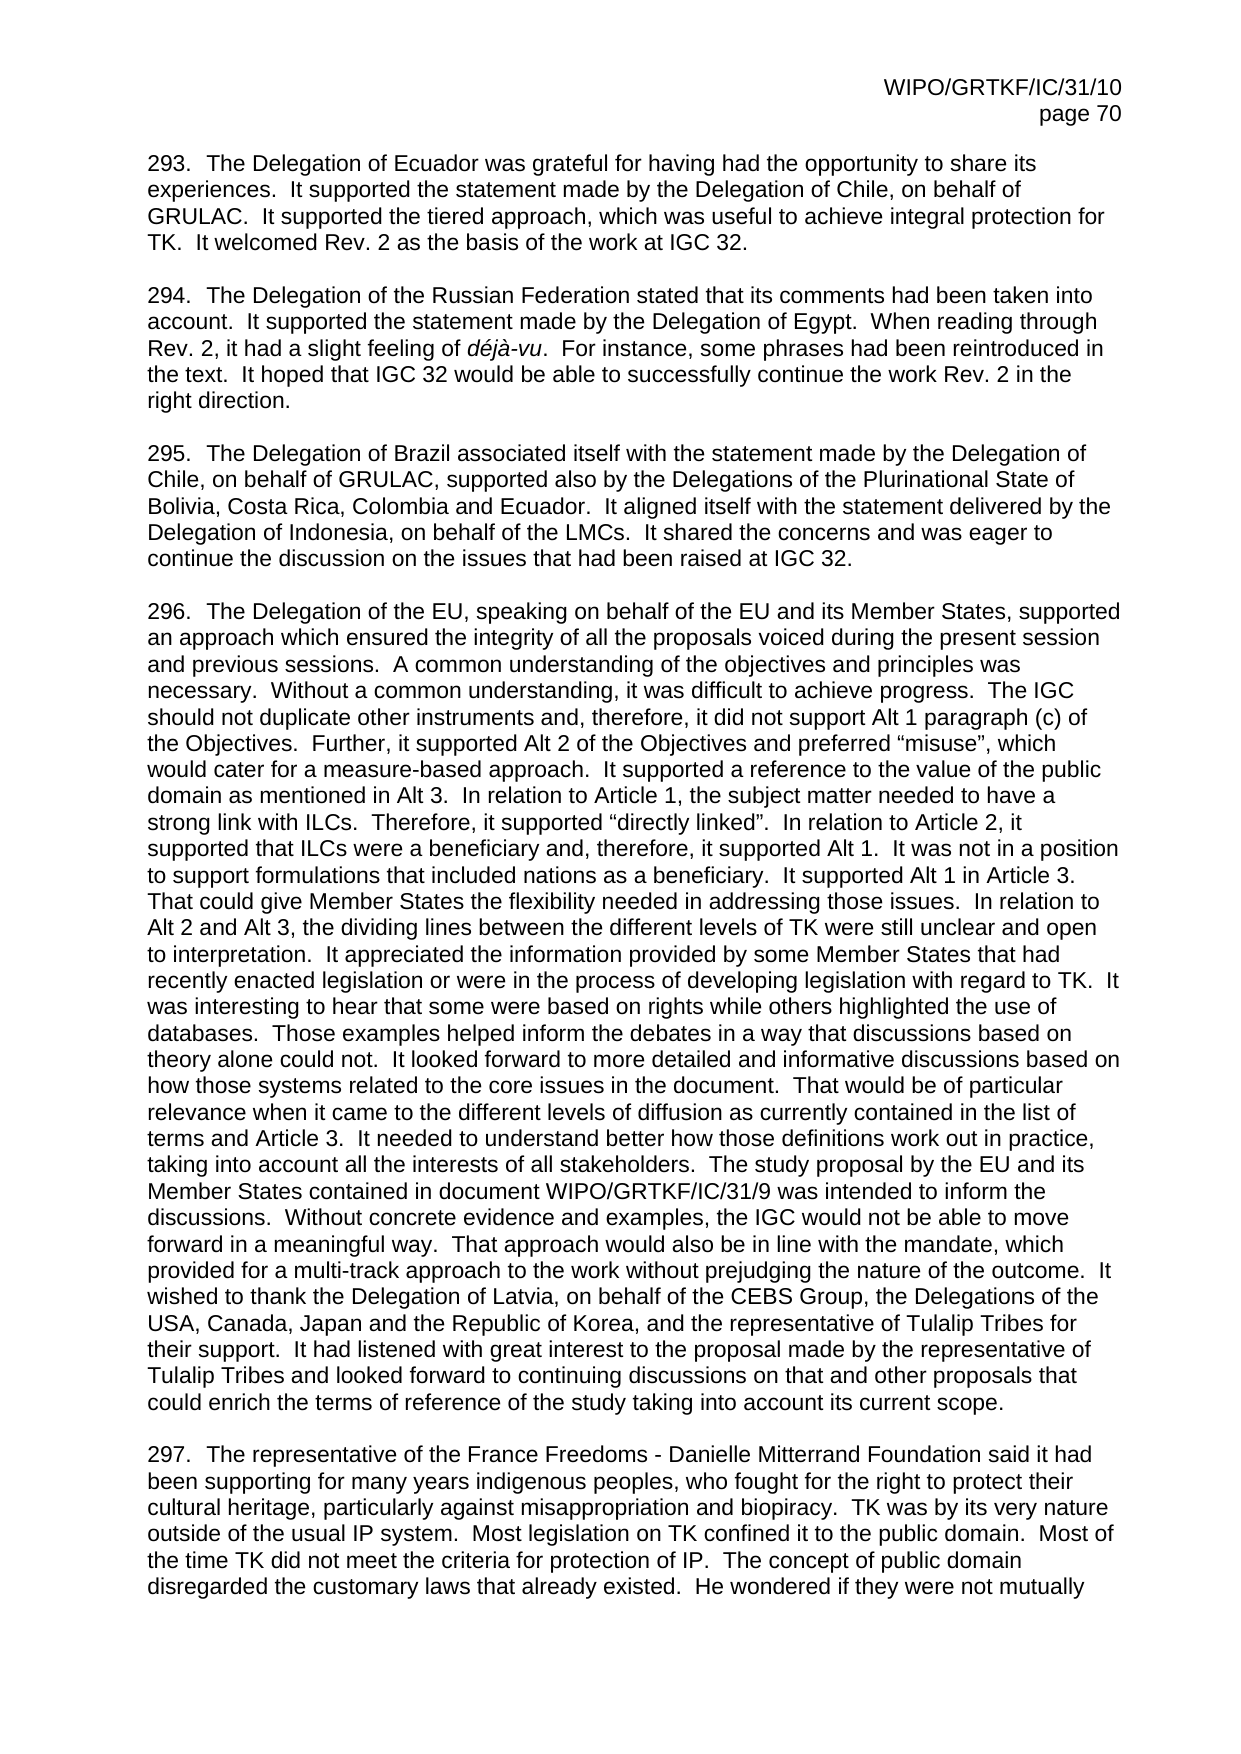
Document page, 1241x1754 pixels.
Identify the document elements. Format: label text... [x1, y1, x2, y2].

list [147, 1441, 1122, 1599]
list The Delegation of Brazil associated itself with the statement made by the Delegation of Chile, on behalf of GRULAC, supported also by the Delegations of the Plurinational State of Bolivia, Costa Rica, Colombia and Ecuador. It aligned itself with the statement delivered by the Delegation of Indonesia, on behalf of the LMCs. It shared the concerns and was eager to continue the discussion on the issues that had been raised at IGC 32. [147, 440, 1122, 572]
list The Delegation of Ecuador was grateful for having had the opportunity to share its experiences. It supported the statement made by the Delegation of Chile, on behalf of GRULAC. It supported the tiered approach, which was useful to achieve integral protection for TK. It welcomed Rev. 2 as the basis of the work at IGC 32. [147, 150, 1122, 255]
list The Delegation of the EU, speaking on behalf of the EU and its Member States, supported an approach which ensured the integrity of all the proposals voiced during the present session and previous sessions. A common understanding of the objectives and principles was necessary. Without a common understanding, it was difficult to achieve progress. The IGC should not duplicate other instruments and, therefore, it did not support Alt 1 paragraph (c) of the Objectives. Further, it supported Alt 2 of the Objectives and preferred “misuse”, which would cater for a measure-based approach. It supported a reference to the value of the public domain as mentioned in Alt 3. In relation to Article 1, the subject matter needed to have a strong link with ILCs. Therefore, it supported “directly linked”. In relation to Article 2, it supported that ILCs were a beneficiary and, therefore, it supported Alt 1. It was not in a position to support formulations that included nations as a beneficiary. It supported Alt 1 in Article 3. That could give Member States the flexibility needed in addressing those issues. In relation to Alt 2 and Alt 3, the dividing lines between the different levels of TK were still unclear and open to interpretation. It appreciated the information provided by some Member States that had recently enacted legislation or were in the process of developing legislation with regard to TK. It was interesting to hear that some were based on rights while others highlighted the use of databases. Those examples helped inform the debates in a way that discussions based on theory alone could not. It looked forward to more detailed and informative discussions based on how those systems related to the core issues in the document. That would be of particular relevance when it came to the different levels of diffusion as currently contained in the list of terms and Article 3. It needed to understand better how those definitions work out in practice, taking into account all the interests of all stakeholders. The study proposal by the EU and its Member States contained in document WIPO/GRTKF/IC/31/9 was intended to inform the discussions. Without concrete evidence and examples, the IGC would not be able to move forward in a meaningful way. That approach would also be in line with the mandate, which provided for a multi-track approach to the work without prejudging the nature of the outcome. It wished to thank the Delegation of Latvia, on behalf of the CEBS Group, the Delegations of the USA, Canada, Japan and the Republic of Korea, and the representative of Tulalip Tribes for their support. It had listened with great interest to the proposal made by the representative of Tulalip Tribes and looked forward to continuing discussions on that and other proposals that could enrich the terms of reference of the study taking into account its current scope. [147, 598, 1122, 1415]
list The Delegation of the Russian Federation stated that its comments had been taken into account. It supported the statement made by the Delegation of Egypt. When reading through Rev. 2, it had a slight feeling of déjà-vu. For instance, some phrases had been reintroduced in the text. It hoped that IGC 32 would be able to successfully continue the work Rev. 2 in the right direction. [147, 282, 1122, 413]
